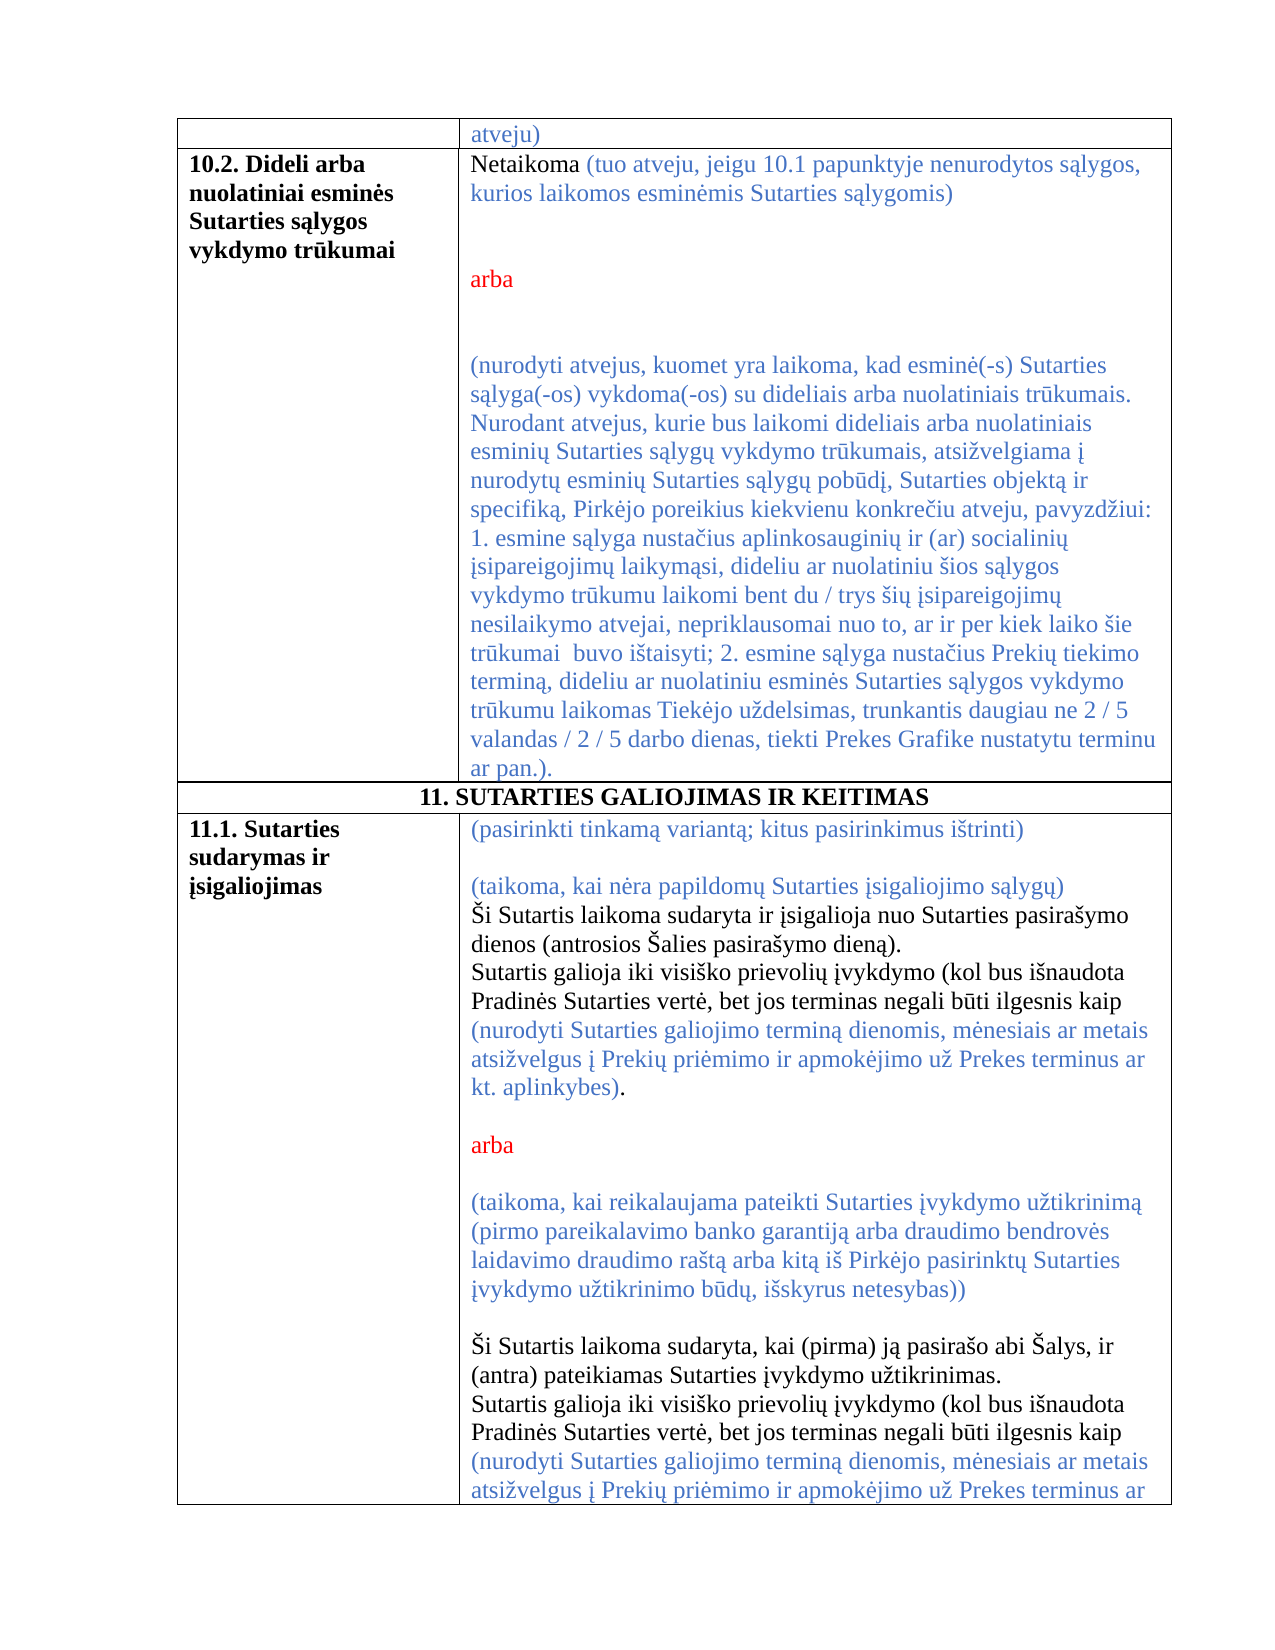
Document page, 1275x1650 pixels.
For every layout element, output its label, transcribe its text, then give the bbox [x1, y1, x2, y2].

table_cell 11. SUTARTIES GALIOJIMAS IR KEITIMAS [178, 783, 1171, 813]
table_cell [178, 814, 459, 1504]
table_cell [178, 119, 459, 148]
table_cell 10.2. Dideli arba nuolatiniai esminės Sutarties sąlygos vykdymo trūkumai [178, 149, 458, 781]
table_cell Netaikoma (tuo atveju, jeigu 10.1 papunktyje nenurodytos sąlygos, kurios laikomos esminėmis Sutarties sąlygomis) arba (nurodyti atvejus, kuomet yra laikoma, kad esminė(-s) Sutarties sąlyga(-os) vykdoma(-os) su dideliais arba nuolatiniais trūkumais. Nurodant atvejus, kurie bus laikomi dideliais arba nuolatiniais esminių Sutarties sąlygų vykdymo trūkumais, atsižvelgiama į nurodytų esminių Sutarties sąlygų pobūdį, Sutarties objektą ir specifiką, Pirkėjo poreikius kiekvienu konkrečiu atveju, pavyzdžiui: 1. esmine sąlyga nustačius aplinkosauginių ir (ar) socialinių įsipareigojimų laikymąsi, dideliu ar nuolatiniu šios sąlygos vykdymo trūkumu laikomi bent du / trys šių įsipareigojimų nesilaikymo atvejai, nepriklausomai nuo to, ar ir per kiek laiko šie trūkumai buvo ištaisyti; 2. esmine sąlyga nustačius Prekių tiekimo terminą, dideliu ar nuolatiniu esminės Sutarties sąlygos vykdymo trūkumu laikomas Tiekėjo uždelsimas, trunkantis daugiau ne 2 / 5 valandas / 2 / 5 darbo dienas, tiekti Prekes Grafike nustatytu terminu ar pan.). [459, 149, 1171, 781]
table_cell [460, 814, 1171, 1504]
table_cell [460, 119, 1171, 148]
